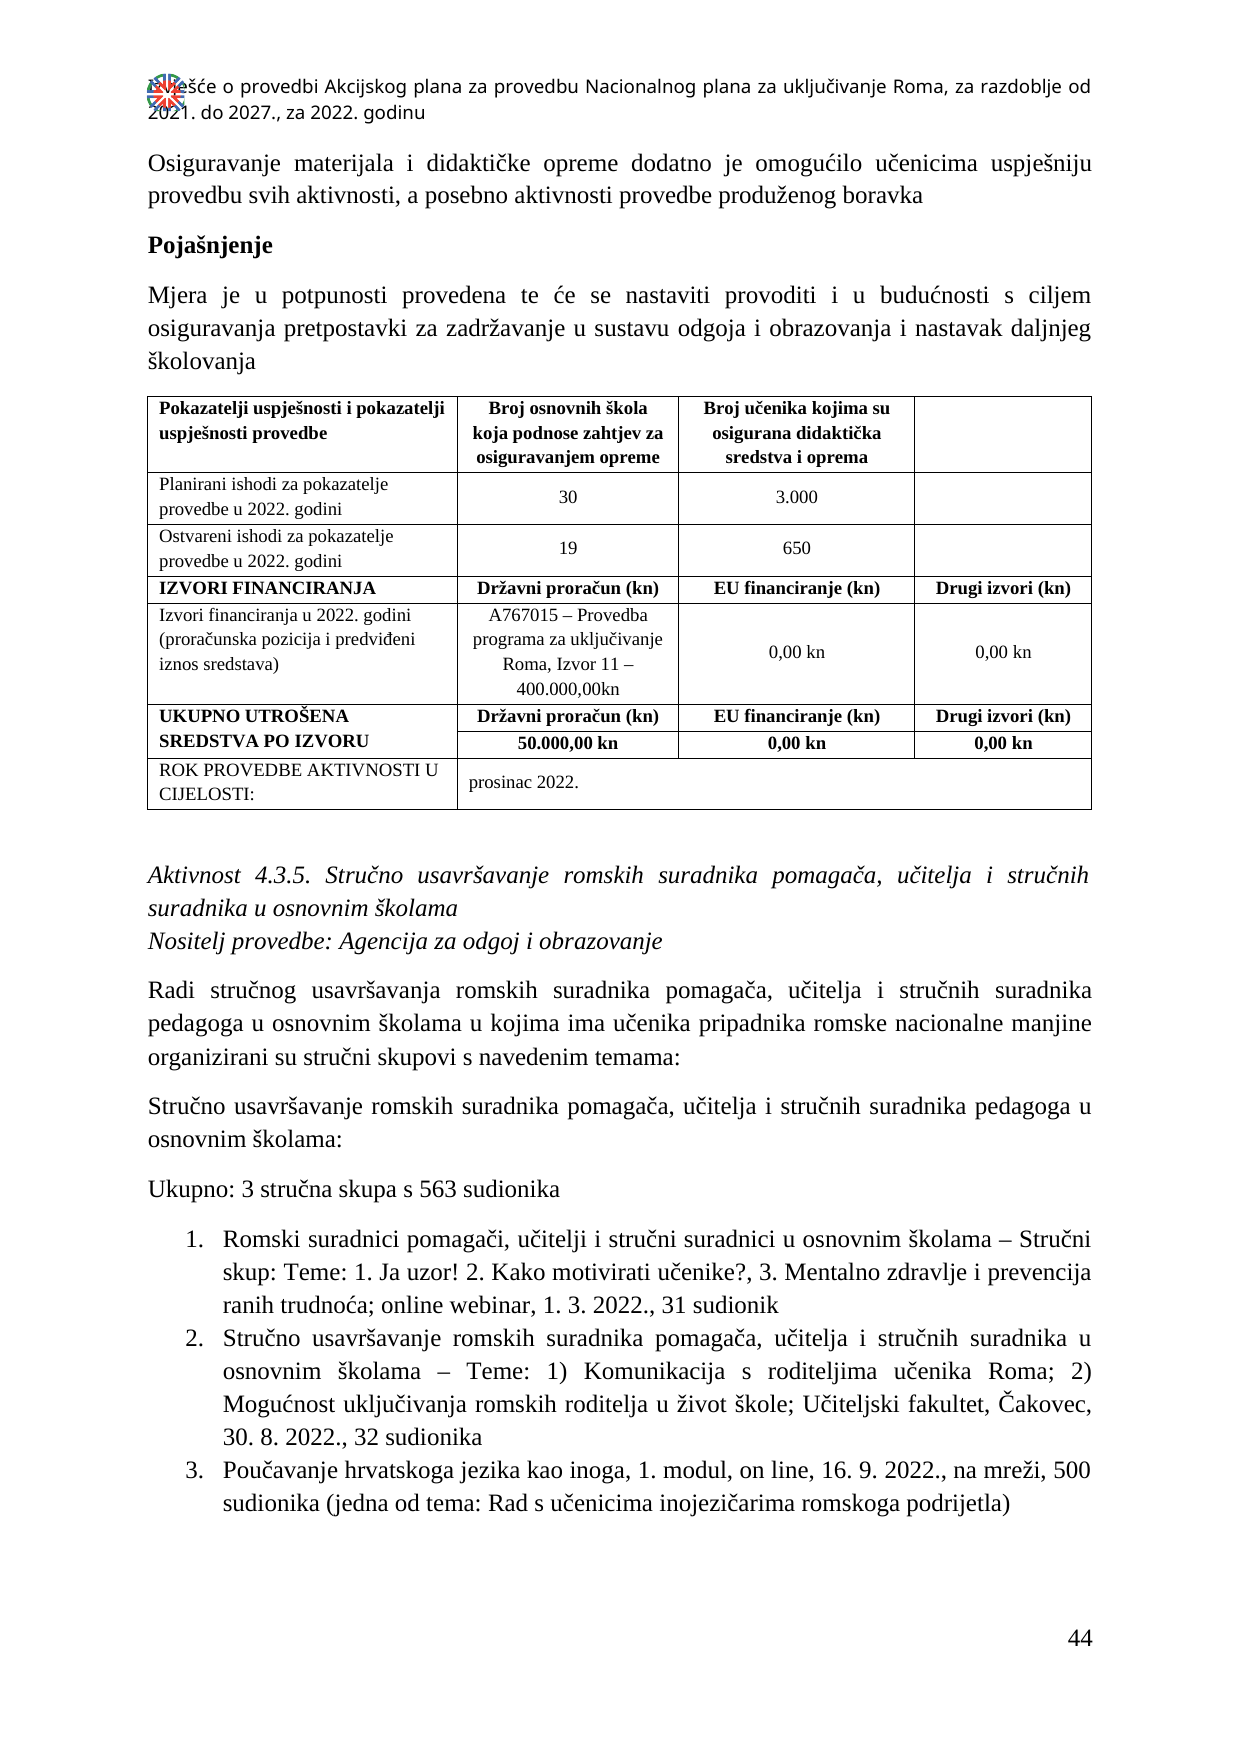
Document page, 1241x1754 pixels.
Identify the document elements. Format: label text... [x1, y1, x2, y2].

table_cell 3.000 [679, 473, 914, 524]
table_cell EU financiranje (kn) [679, 577, 914, 602]
table_cell Izvori financiranja u 2022. godini (proračunska pozicija i predviđeni iznos sredstava) [148, 604, 457, 704]
list Stručno usavršavanje romskih suradnika pomagača, učitelja i stručnih suradnika u osnovnim školama – Teme: 1) Komunikacija s roditeljima učenika Roma; 2) Mogućnost uključivanja romskih roditelja u život škole; Učiteljski fakultet, Čakovec, 30. 8. 2022., 32 sudionika [185, 1323, 1093, 1451]
table_cell 0,00 kn [915, 732, 1091, 757]
table_cell 19 [458, 525, 678, 576]
table_cell UKUPNO UTROŠENA SREDSTVA PO IZVORU [148, 705, 457, 757]
table_cell Planirani ishodi za pokazatelje provedbe u 2022. godini [148, 473, 457, 524]
table_header Broj osnovnih škola koja podnose zahtjev za osiguravanjem opreme [458, 397, 678, 472]
text Radi stručnog usavršavanja romskih suradnika pomagača, učitelja i stručnih suradnika pedagoga u osnovnim školama u kojima ima učenika pripadnika romske nacionalne manjine organizirani su stručni skupovi s navedenim temama: [148, 976, 1093, 1070]
table_cell 650 [679, 525, 914, 576]
table_cell [915, 473, 1091, 524]
table_header Pokazatelji uspješnosti i pokazatelji uspješnosti provedbe [148, 397, 457, 472]
table_cell A767015 – Provedba programa za uključivanje Roma, Izvor 11 – 400.000,00kn [458, 604, 678, 704]
text Osiguravanje materijala i didaktičke opreme dodatno je omogućilo učenicima uspješniju provedbu svih aktivnosti, a posebno aktivnosti provedbe produženog boravka [148, 148, 1093, 209]
table_cell prosinac 2022. [458, 759, 1091, 809]
text Mjera je u potpunosti provedena te će se nastaviti provoditi i u budućnosti s ciljem osiguravanja pretpostavki za zadržavanje u sustavu odgoja i obrazovanja i nastavak daljnjeg školovanja [148, 280, 1093, 375]
table_cell Ostvareni ishodi za pokazatelje provedbe u 2022. godini [148, 525, 457, 576]
table_cell 50.000,00 kn [458, 732, 678, 757]
table_cell 0,00 kn [679, 604, 914, 704]
table_cell 0,00 kn [915, 604, 1091, 704]
table_cell Drugi izvori (kn) [915, 705, 1091, 731]
list Poučavanje hrvatskoga jezika kao inoga, 1. modul, on line, 16. 9. 2022., na mreži, 500 sudionika (jedna od tema: Rad s učenicima inojezičarima romskoga podrijetla) [185, 1455, 1093, 1517]
table_cell EU financiranje (kn) [679, 705, 914, 731]
list Romski suradnici pomagači, učitelji i stručni suradnici u osnovnim školama – Stručni skup: Teme: 1. Ja uzor! 2. Kako motivirati učenike?, 3. Mentalno zdravlje i prevencija ranih trudnoća; online webinar, 1. 3. 2022., 31 sudionik [185, 1224, 1093, 1318]
table_cell Državni proračun (kn) [458, 705, 678, 731]
table_header Broj učenika kojima su osigurana didaktička sredstva i oprema [679, 397, 914, 472]
picture [146, 73, 189, 115]
table_cell 30 [458, 473, 678, 524]
text Aktivnost 4.3.5. Stručno usavršavanje romskih suradnika pomagača, učitelja i stručnih suradnika u osnovnim školama [148, 860, 1093, 922]
table_cell Državni proračun (kn) [458, 577, 678, 602]
table_cell [915, 525, 1091, 576]
table_cell IZVORI FINANCIRANJA [148, 577, 457, 602]
table_cell ROK PROVEDBE AKTIVNOSTI U CIJELOSTI: [148, 759, 457, 809]
text Pojašnjenje [148, 230, 1093, 259]
table_header [915, 397, 1091, 472]
text Stručno usavršavanje romskih suradnika pomagača, učitelja i stručnih suradnika pedagoga u osnovnim školama: [148, 1091, 1093, 1153]
text Nositelj provedbe: Agencija za odgoj i obrazovanje [148, 926, 1093, 954]
table_cell 0,00 kn [679, 732, 914, 757]
text Ukupno: 3 stručna skupa s 563 sudionika [148, 1174, 1093, 1203]
table_cell Drugi izvori (kn) [915, 577, 1091, 602]
